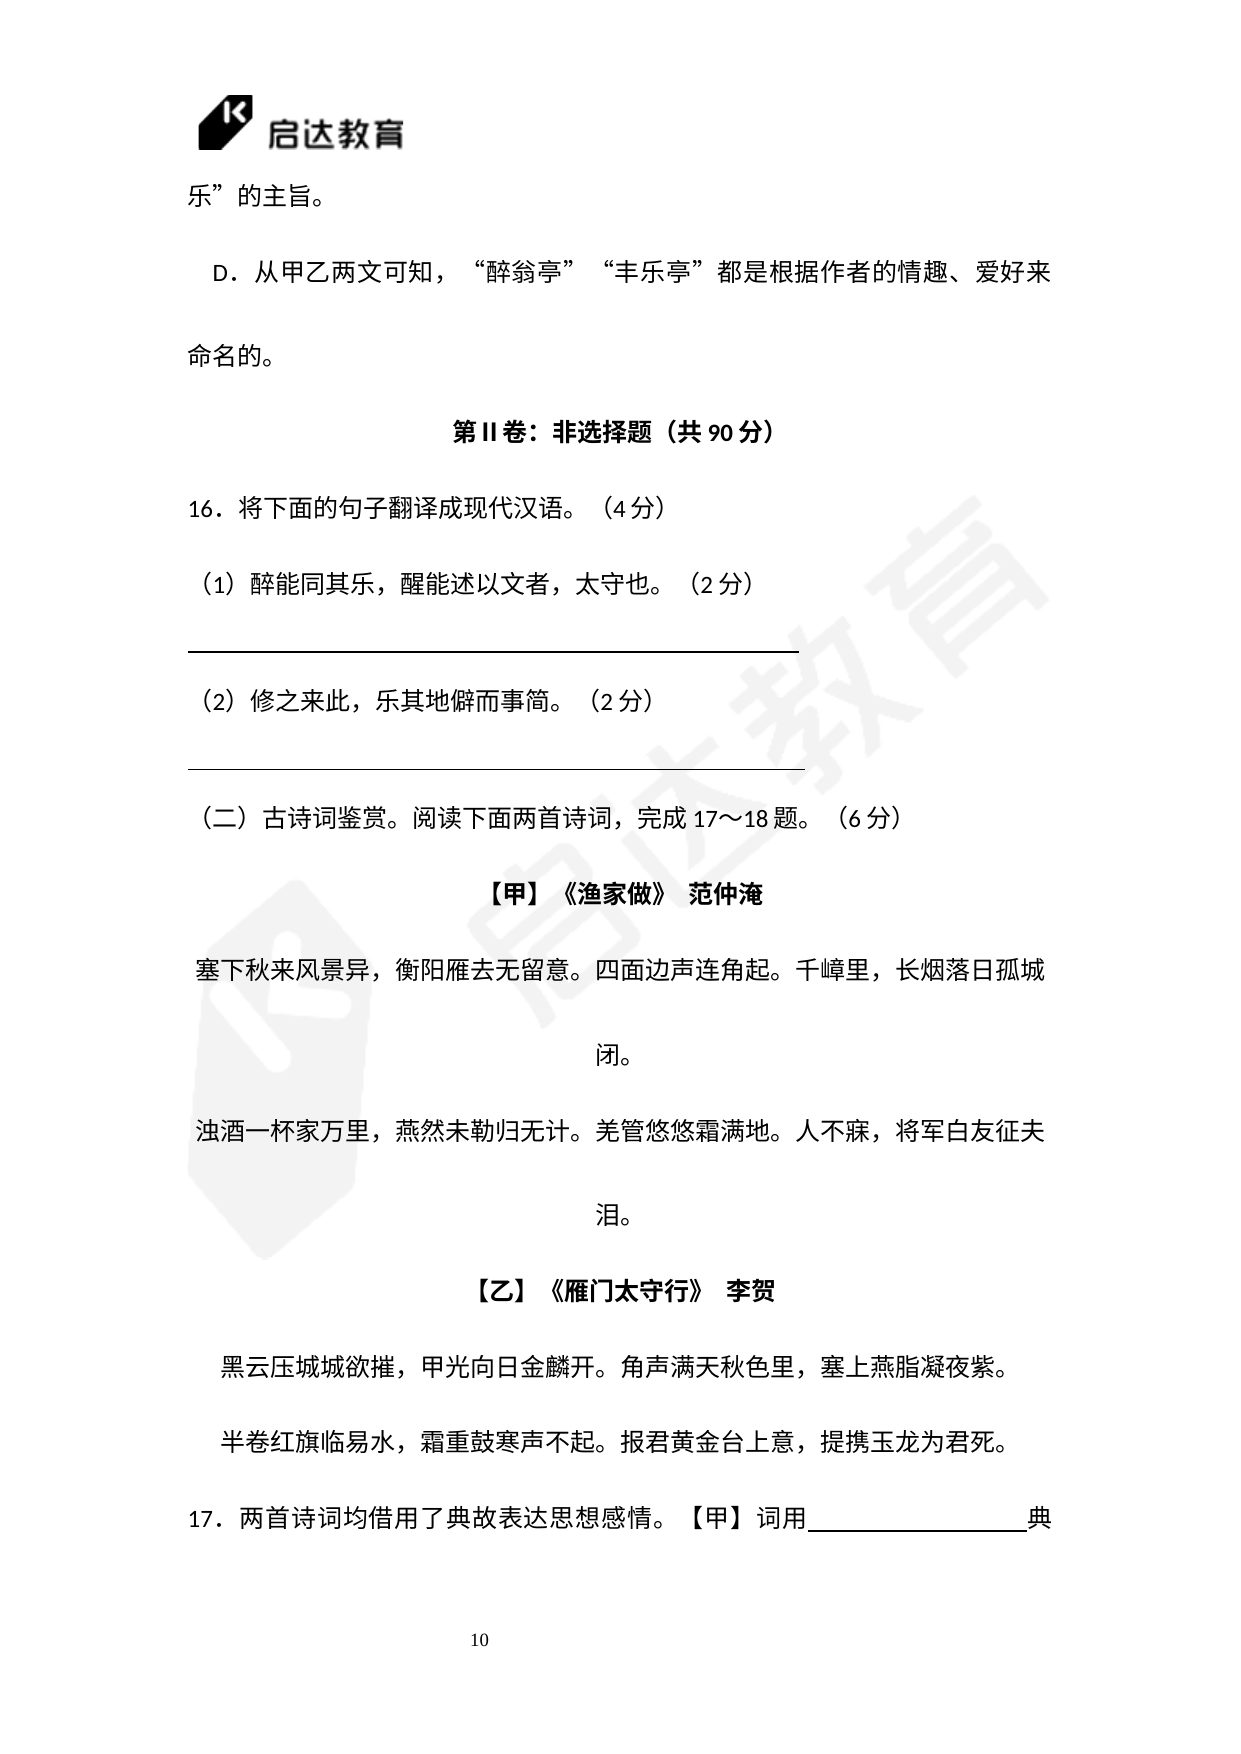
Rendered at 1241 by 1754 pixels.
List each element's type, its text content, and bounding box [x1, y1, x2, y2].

text 【甲】《渔家做》 范仲淹 [187, 860, 1053, 925]
text （二）古诗词鉴赏。阅读下面两首诗词，完成17～18题。（6分） [187, 784, 1053, 849]
text 16．将下面的句子翻译成现代汉语。（4分） [187, 474, 1053, 539]
text （2）修之来此，乐其地僻而事简。（2分） [187, 667, 1053, 732]
text 17．两首诗词均借用了典故表达思想感情。【甲】词用 典故，表达了 ；【乙】诗则用燕昭王筑台招纳贤士的典故，表达了 。（毎空1分，共3分） [187, 1484, 1053, 1549]
text C．甲乙两文均为作者贬官滁州时所作，志趣情感一致，都表现了“与民同乐”的主旨。 [187, 162, 1053, 227]
text 半卷红旗临易水，霜重鼓寒声不起。报君黄金台上意，提携玉龙为君死。 [187, 1408, 1053, 1473]
picture [198, 95, 404, 150]
text 黑云压城城欲摧，甲光向日金麟开。角声满天秋色里，塞上燕脂凝夜紫。 [187, 1333, 1053, 1398]
text 塞下秋来风景异，衡阳雁去无留意。四面边声连角起。千嶂里，长烟落日孤城闭。 [187, 936, 1053, 1086]
text （1）醉能同其乐，醒能述以文者，太守也。（2分） [187, 550, 1053, 615]
text 浊酒一杯家万里，燕然未勒归无计。羌管悠悠霜满地。人不寐，将军白友征夫泪。 [187, 1097, 1053, 1246]
text D．从甲乙两文可知，“醉翁亭”“丰乐亭”都是根据作者的情趣、爱好来命名的。 [187, 238, 1053, 387]
text 【乙】《雁门太守行》 李贺 [187, 1257, 1053, 1322]
text 第Ⅱ卷：非选择题（共90分） [187, 398, 1053, 463]
